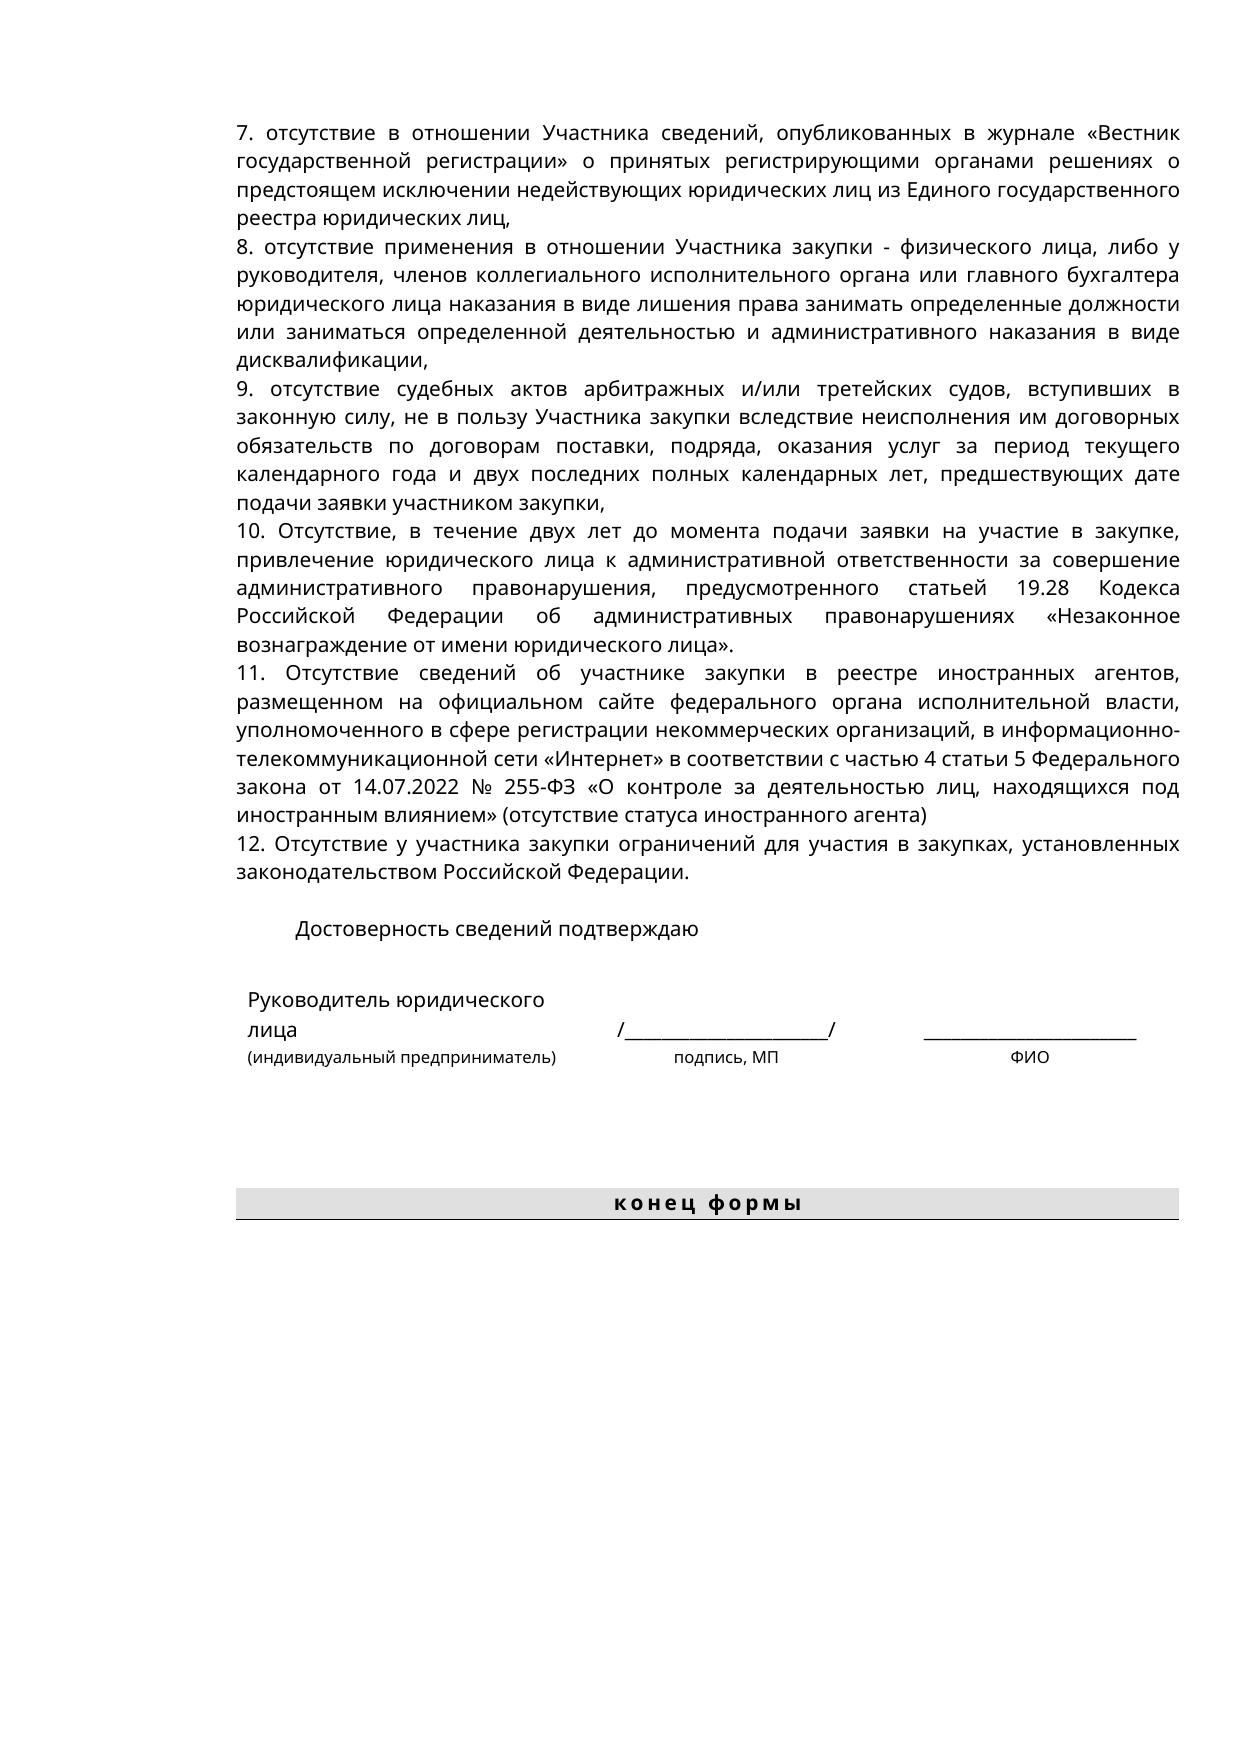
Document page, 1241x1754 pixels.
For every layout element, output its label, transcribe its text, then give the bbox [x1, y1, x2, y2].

text 9. отсутствие судебных актов арбитражных и/или третейских судов, вступивших в законную силу, не в пользу Участника закупки вследствие неисполнения им договорных обязательств по договорам поставки, подряда, оказания услуг за период текущего календарного года и двух последних полных календарных лет, предшествующих дате подачи заявки участником закупки, [236, 374, 1181, 516]
table_header Руководитель юридического лица [236, 985, 574, 1045]
table_cell подпись, МП [574, 1045, 879, 1069]
text 12. Отсутствие у участника закупки ограничений для участия в закупках, установленных законодательством Российской Федерации. [236, 829, 1181, 886]
text 8. отсутствие применения в отношении Участника закупки - физического лица, либо у руководителя, членов коллегиального исполнительного органа или главного бухгалтера юридического лица наказания в виде лишения права занимать определенные должности или заниматься определенной деятельностью и административного наказания в виде дисквалификации, [236, 232, 1181, 374]
table_cell (индивидуальный предприниматель) [236, 1045, 574, 1069]
text 11. Отсутствие сведений об участнике закупки в реестре иностранных агентов, размещенном на официальном сайте федерального органа исполнительной власти, уполномоченного в сфере регистрации некоммерческих организаций, в информационно-телекоммуникационной сети «Интернет» в соответствии с частью 4 статьи 5 Федерального закона от 14.07.2022 № 255-ФЗ «О контроле за деятельностью лиц, находящихся под иностранным влиянием» (отсутствие статуса иностранного агента) [236, 658, 1181, 829]
table_header _______________________ [879, 985, 1181, 1045]
table_header /______________________/ [574, 985, 879, 1045]
text конец формы [236, 1188, 1179, 1219]
text 10. Отсутствие, в течение двух лет до момента подачи заявки на участие в закупке, привлечение юридического лица к административной ответственности за совершение административного правонарушения, предусмотренного статьей 19.28 Кодекса Российской Федерации об административных правонарушениях «Незаконное вознаграждение от имени юридического лица». [236, 516, 1181, 658]
text 7. отсутствие в отношении Участника сведений, опубликованных в журнале «Вестник государственной регистрации» о принятых регистрирующими органами решениях о предстоящем исключении недействующих юридических лиц из Единого государственного реестра юридических лиц, [236, 118, 1181, 232]
table_cell ФИО [879, 1045, 1181, 1069]
text Достоверность сведений подтверждаю [236, 914, 1181, 943]
